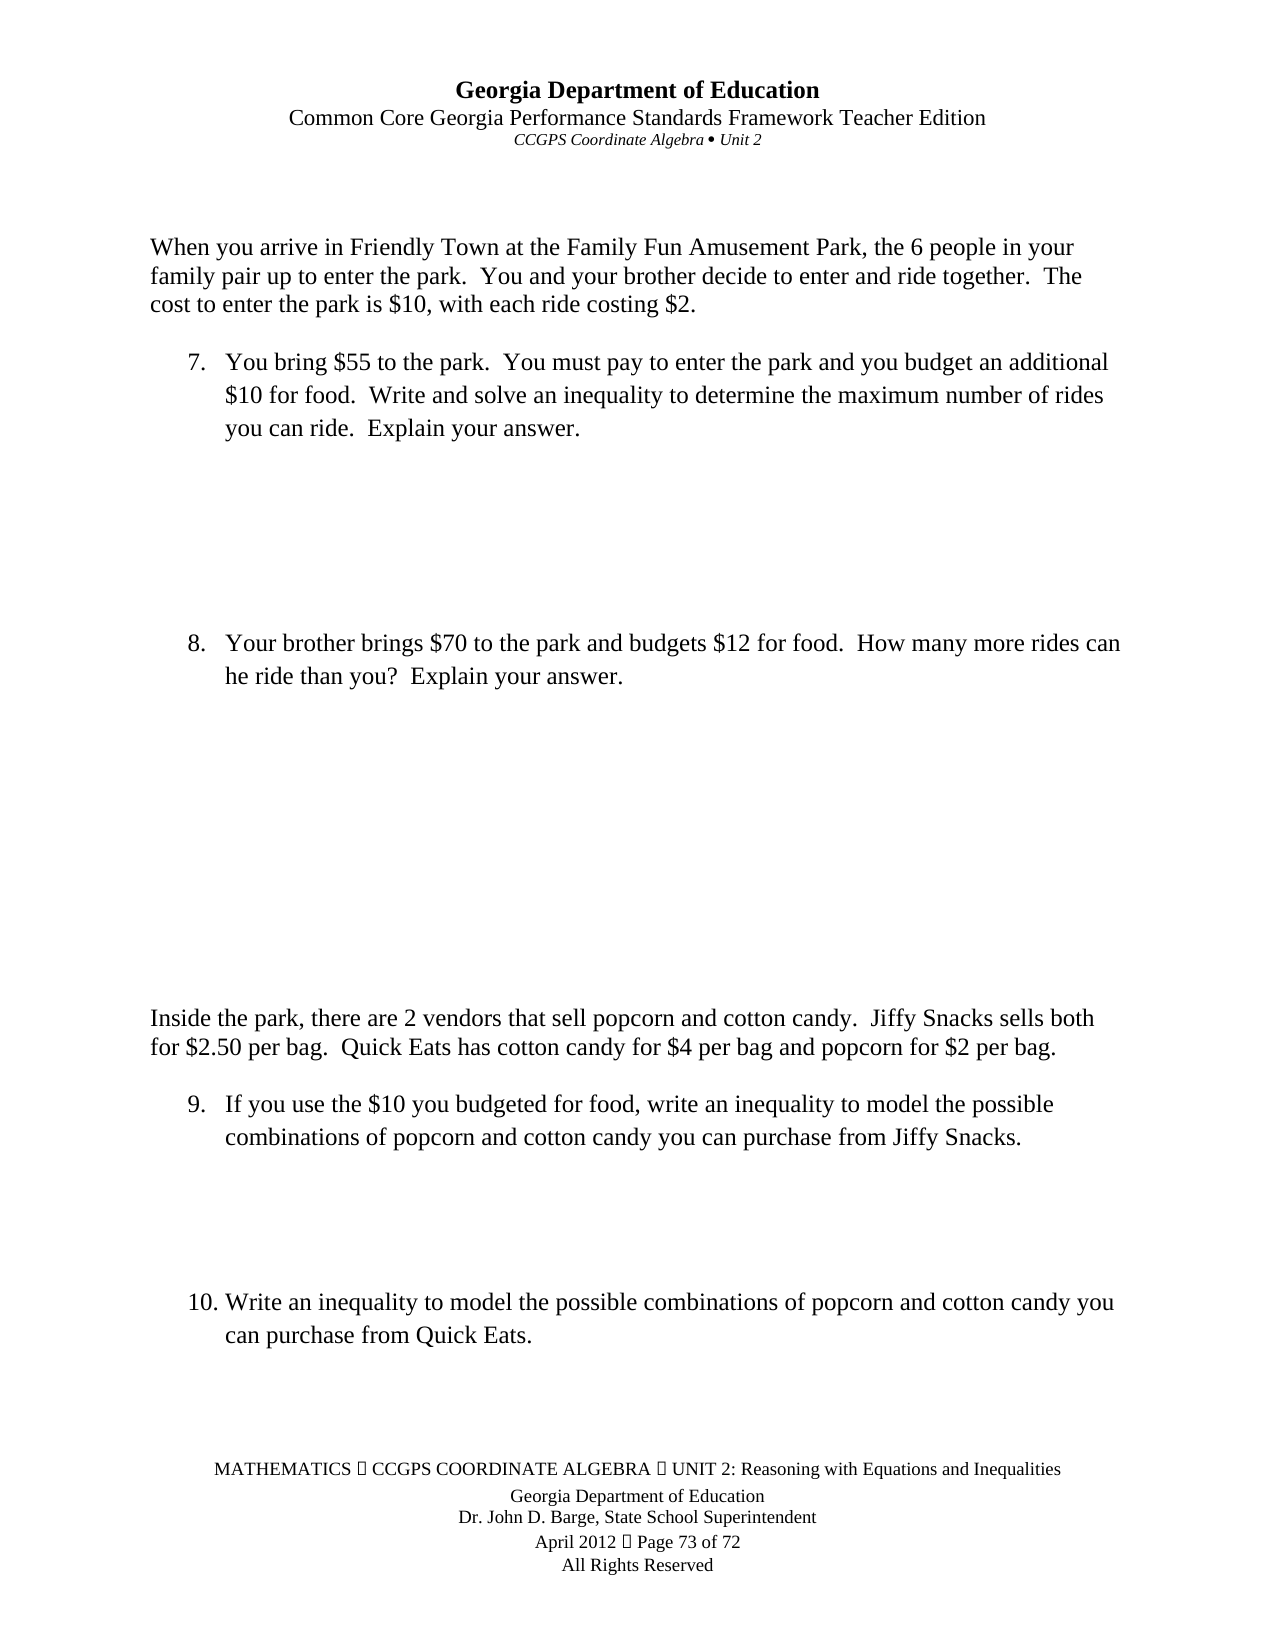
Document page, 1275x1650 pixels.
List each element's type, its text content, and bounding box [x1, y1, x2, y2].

list If you use the $10 you budgeted for food, write an inequality to model the possible combinations of popcorn and cotton candy you can purchase from Jiffy Snacks. [187, 1089, 1125, 1151]
list You bring $55 to the park. You must pay to enter the park and you budget an additional $10 for food. Write and solve an inequality to determine the maximum number of rides you can ride. Explain your answer. [187, 347, 1125, 442]
text Inside the park, there are 2 vendors that sell popcorn and cotton candy. Jiffy Snacks sells both for $2.50 per bag. Quick Eats has cotton candy for $4 per bag and popcorn for $2 per bag. [150, 1003, 1125, 1060]
text When you arrive in Friendly Town at the Family Fun Amusement Park, the 6 people in your family pair up to enter the park. You and your brother decide to enter and ride together. The cost to enter the park is $10, with each ride costing $2. [150, 232, 1125, 318]
list Write an inequality to model the possible combinations of popcorn and cotton candy you can purchase from Quick Eats. [187, 1287, 1125, 1349]
list Your brother brings $70 to the park and budgets $12 for food. How many more rides can he ride than you? Explain your answer. [187, 628, 1125, 690]
